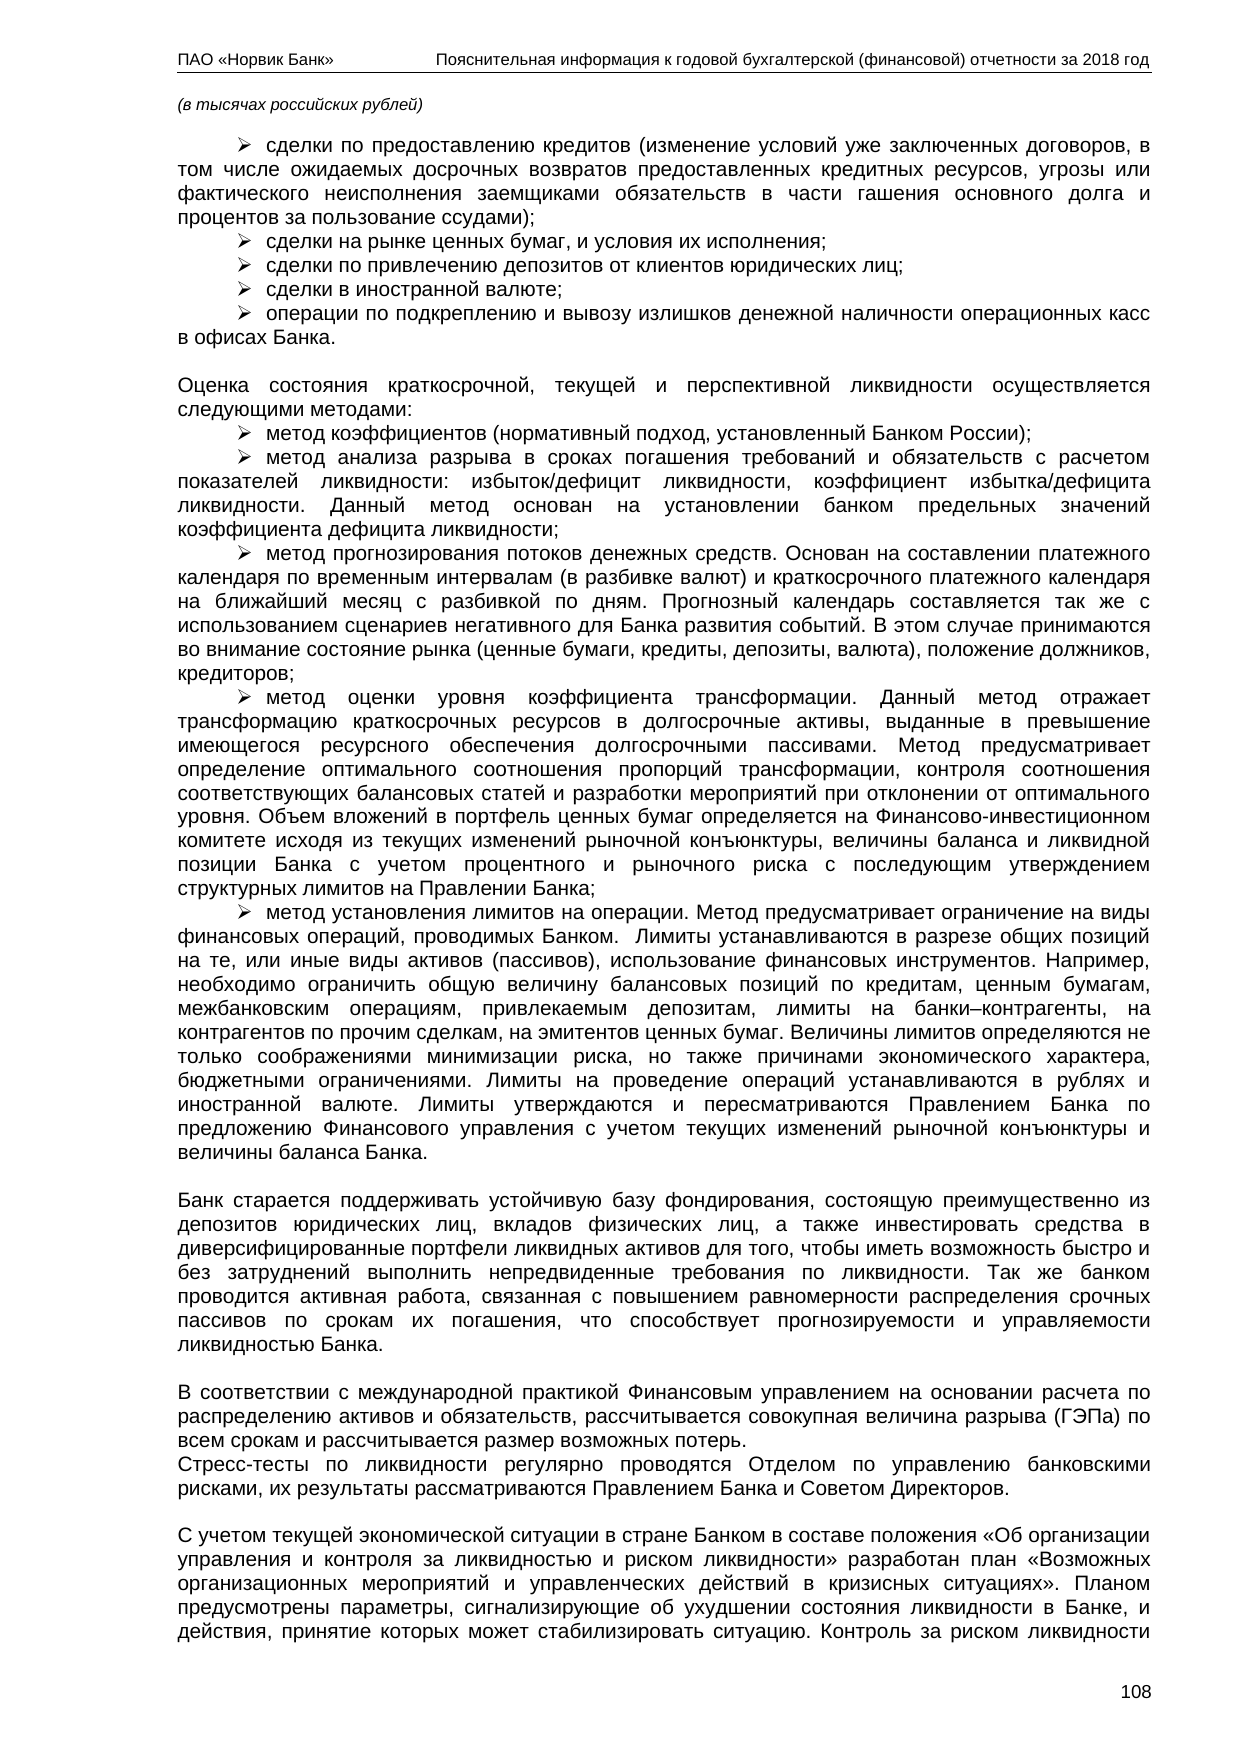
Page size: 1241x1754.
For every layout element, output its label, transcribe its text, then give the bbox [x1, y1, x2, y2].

list метод коэффициентов (нормативный подход, установленный Банком России); [177, 421, 1152, 445]
list сделки по привлечению депозитов от клиентов юридических лиц; [177, 253, 1152, 277]
list операции по подкреплению и вывозу излишков денежной наличности операционных касс в офисах Банка. [177, 301, 1152, 349]
list метод анализа разрыва в сроках погашения требований и обязательств с расчетом показателей ликвидности: избыток/дефицит ликвидности, коэффициент избытка/дефицита ликвидности. Данный метод основан на установлении банком предельных значений коэффициента дефицита ликвидности; [177, 445, 1152, 541]
text Оценка состояния краткосрочной, текущей и перспективной ликвидности осуществляется следующими методами: [177, 373, 1152, 421]
text В соответствии с международной практикой Финансовым управлением на основании расчета по распределению активов и обязательств, рассчитывается совокупная величина разрыва (ГЭПа) по всем срокам и рассчитывается размер возможных потерь. [177, 1379, 1152, 1451]
list сделки в иностранной валюте; [177, 277, 1152, 301]
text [177, 1523, 1152, 1643]
list сделки на рынке ценных бумаг, и условия их исполнения; [177, 228, 1152, 253]
text Стресс-тесты по ликвидности регулярно проводятся Отделом по управлению банковскими рисками, их результаты рассматриваются Правлением Банка и Советом Директоров. [177, 1451, 1152, 1499]
list сделки по предоставлению кредитов (изменение условий уже заключенных договоров, в том числе ожидаемых досрочных возвратов предоставленных кредитных ресурсов, угрозы или фактического неисполнения заемщиками обязательств в части гашения основного долга и процентов за пользование ссудами); [177, 133, 1152, 228]
text Банк старается поддерживать устойчивую базу фондирования, состоящую преимущественно из депозитов юридических лиц, вкладов физических лиц, а также инвестировать средства в диверсифицированные портфели ликвидных активов для того, чтобы иметь возможность быстро и без затруднений выполнить непредвиденные требования по ликвидности. Так же банком проводится активная работа, связанная с повышением равномерности распределения срочных пассивов по срокам их погашения, что способствует прогнозируемости и управляемости ликвидностью Банка. [177, 1188, 1152, 1356]
list метод оценки уровня коэффициента трансформации. Данный метод отражает трансформацию краткосрочных ресурсов в долгосрочные активы, выданные в превышение имеющегося ресурсного обеспечения долгосрочными пассивами. Метод предусматривает определение оптимального соотношения пропорций трансформации, контроля соотношения соответствующих балансовых статей и разработки мероприятий при отклонении от оптимального уровня. Объем вложений в портфель ценных бумаг определяется на Финансово-инвестиционном комитете исходя из текущих изменений рыночной конъюнктуры, величины баланса и ликвидной позиции Банка с учетом процентного и рыночного риска с последующим утверждением структурных лимитов на Правлении Банка; [177, 684, 1152, 900]
list метод прогнозирования потоков денежных средств. Основан на составлении платежного календаря по временным интервалам (в разбивке валют) и краткосрочного платежного календаря на ближайший месяц с разбивкой по дням. Прогнозный календарь составляется так же с использованием сценариев негативного для Банка развития событий. В этом случае принимаются во внимание состояние рынка (ценные бумаги, кредиты, депозиты, валюта), положение должников, кредиторов; [177, 541, 1152, 684]
list метод установления лимитов на операции. Метод предусматривает ограничение на виды финансовых операций, проводимых Банком. Лимиты устанавливаются в разрезе общих позиций на те, или иные виды активов (пассивов), использование финансовых инструментов. Например, необходимо ограничить общую величину балансовых позиций по кредитам, ценным бумагам, межбанковским операциям, привлекаемым депозитам, лимиты на банки–контрагенты, на контрагентов по прочим сделкам, на эмитентов ценных бумаг. Величины лимитов определяются не только соображениями минимизации риска, но также причинами экономического характера, бюджетными ограничениями. Лимиты на проведение операций устанавливаются в рублях и иностранной валюте. Лимиты утверждаются и пересматриваются Правлением Банка по предложению Финансового управления с учетом текущих изменений рыночной конъюнктуры и величины баланса Банка. [177, 900, 1152, 1164]
